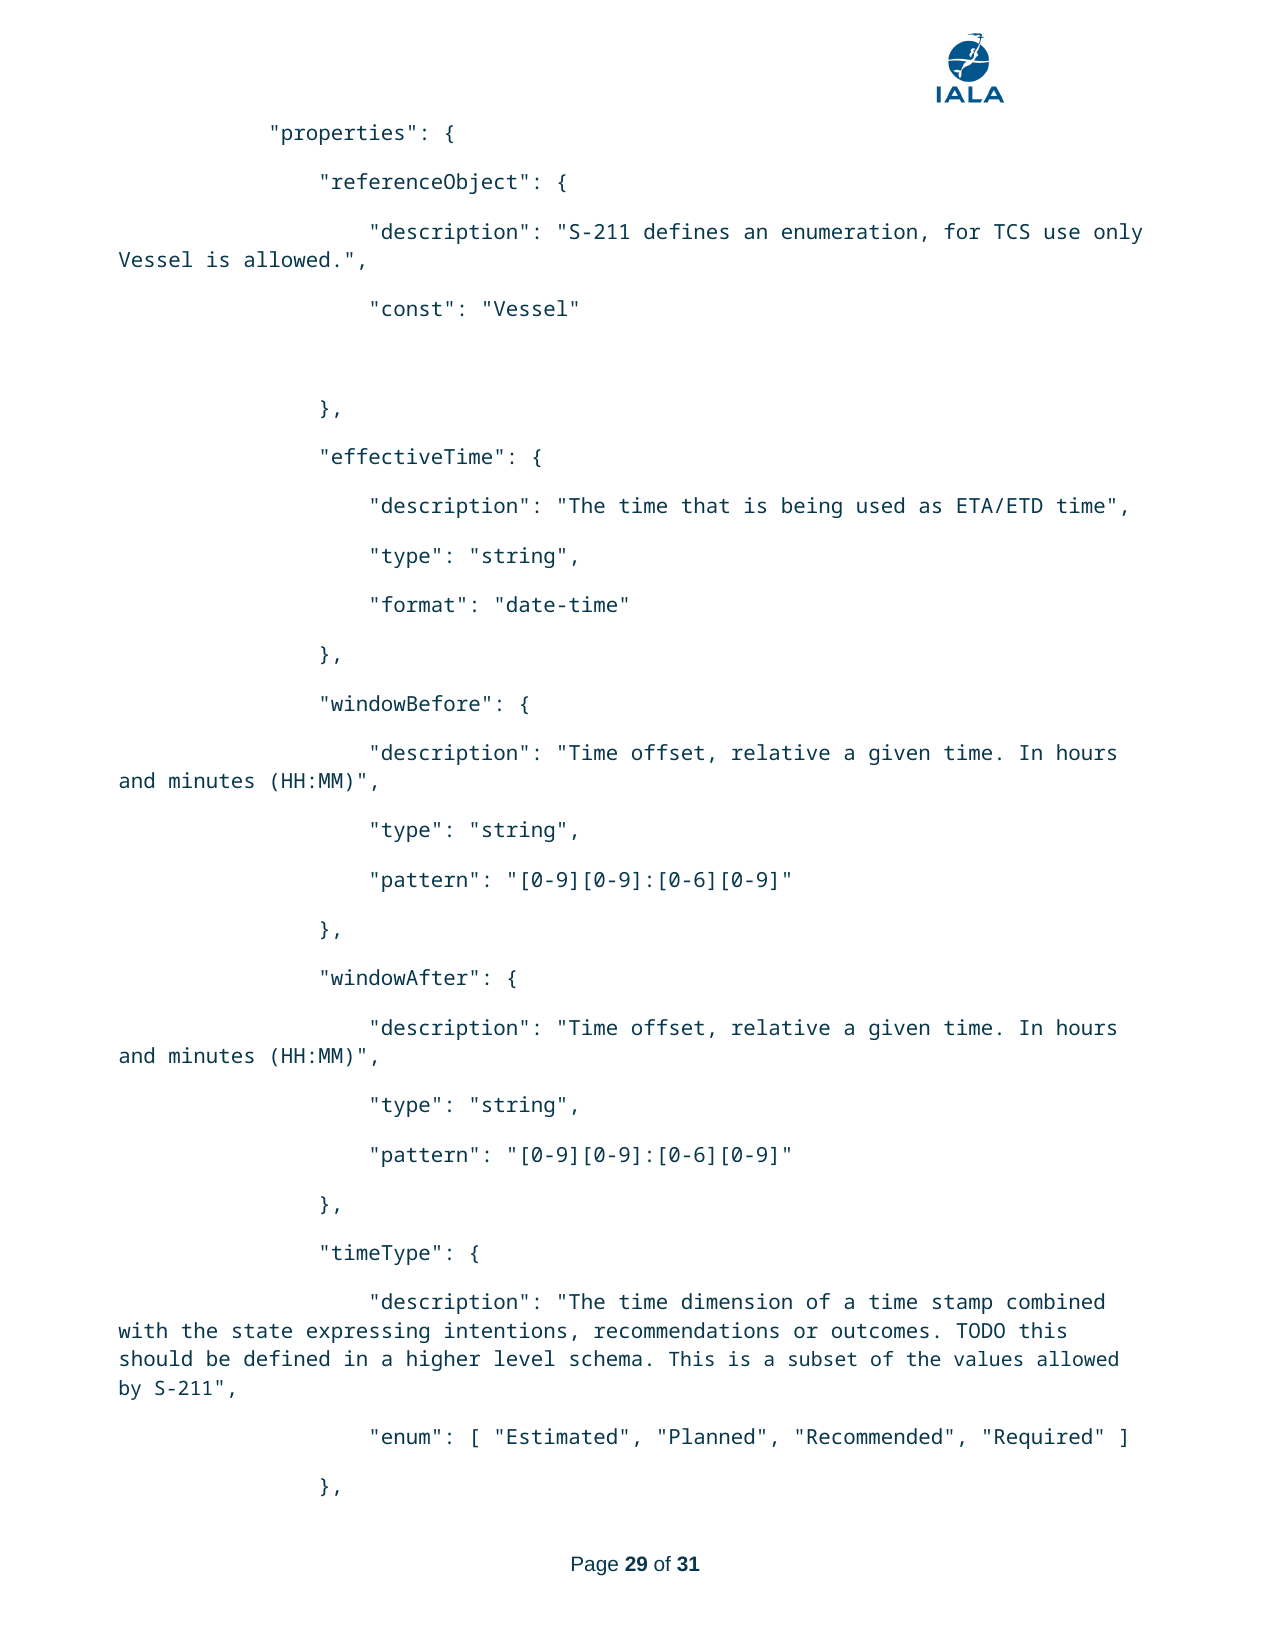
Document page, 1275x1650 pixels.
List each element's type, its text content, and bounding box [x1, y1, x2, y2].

text "timeType": { [118, 1238, 1152, 1267]
text "const": "Vessel" [118, 294, 1152, 323]
text "description": "S-211 defines an enumeration, for TCS use only Vessel is allowed.", [118, 217, 1152, 274]
text "type": "string", [118, 816, 1152, 844]
text "format": "date-time" [118, 590, 1152, 618]
text "description": "The time dimension of a time stamp combined with the state expressing intentions, recommendations or outcomes. TODO this should be defined in a higher level schema. This is a subset of the values allowed by S-211", [118, 1287, 1152, 1401]
text "windowBefore": { [118, 689, 1152, 717]
text }, [118, 1471, 1152, 1500]
text "description": "Time offset, relative a given time. In hours and minutes (HH:MM)", [118, 1013, 1152, 1069]
text "pattern": "[0-9][0-9]:[0-6][0-9]" [118, 865, 1152, 893]
text "properties": { [118, 118, 1152, 147]
picture [921, 25, 1016, 118]
text }, [118, 393, 1152, 421]
text "type": "string", [118, 541, 1152, 569]
text "description": "The time that is being used as ETA/ETD time", [118, 492, 1152, 520]
text "type": "string", [118, 1090, 1152, 1119]
text "windowAfter": { [118, 963, 1152, 992]
text "enum": [ "Estimated", "Planned", "Recommended", "Required" ] [118, 1422, 1152, 1451]
text "pattern": "[0-9][0-9]:[0-6][0-9]" [118, 1140, 1152, 1168]
text }, [118, 1189, 1152, 1217]
text }, [118, 639, 1152, 668]
text "description": "Time offset, relative a given time. In hours and minutes (HH:MM)", [118, 738, 1152, 795]
text "referenceObject": { [118, 167, 1152, 196]
text "effectiveTime": { [118, 442, 1152, 471]
text }, [118, 914, 1152, 943]
